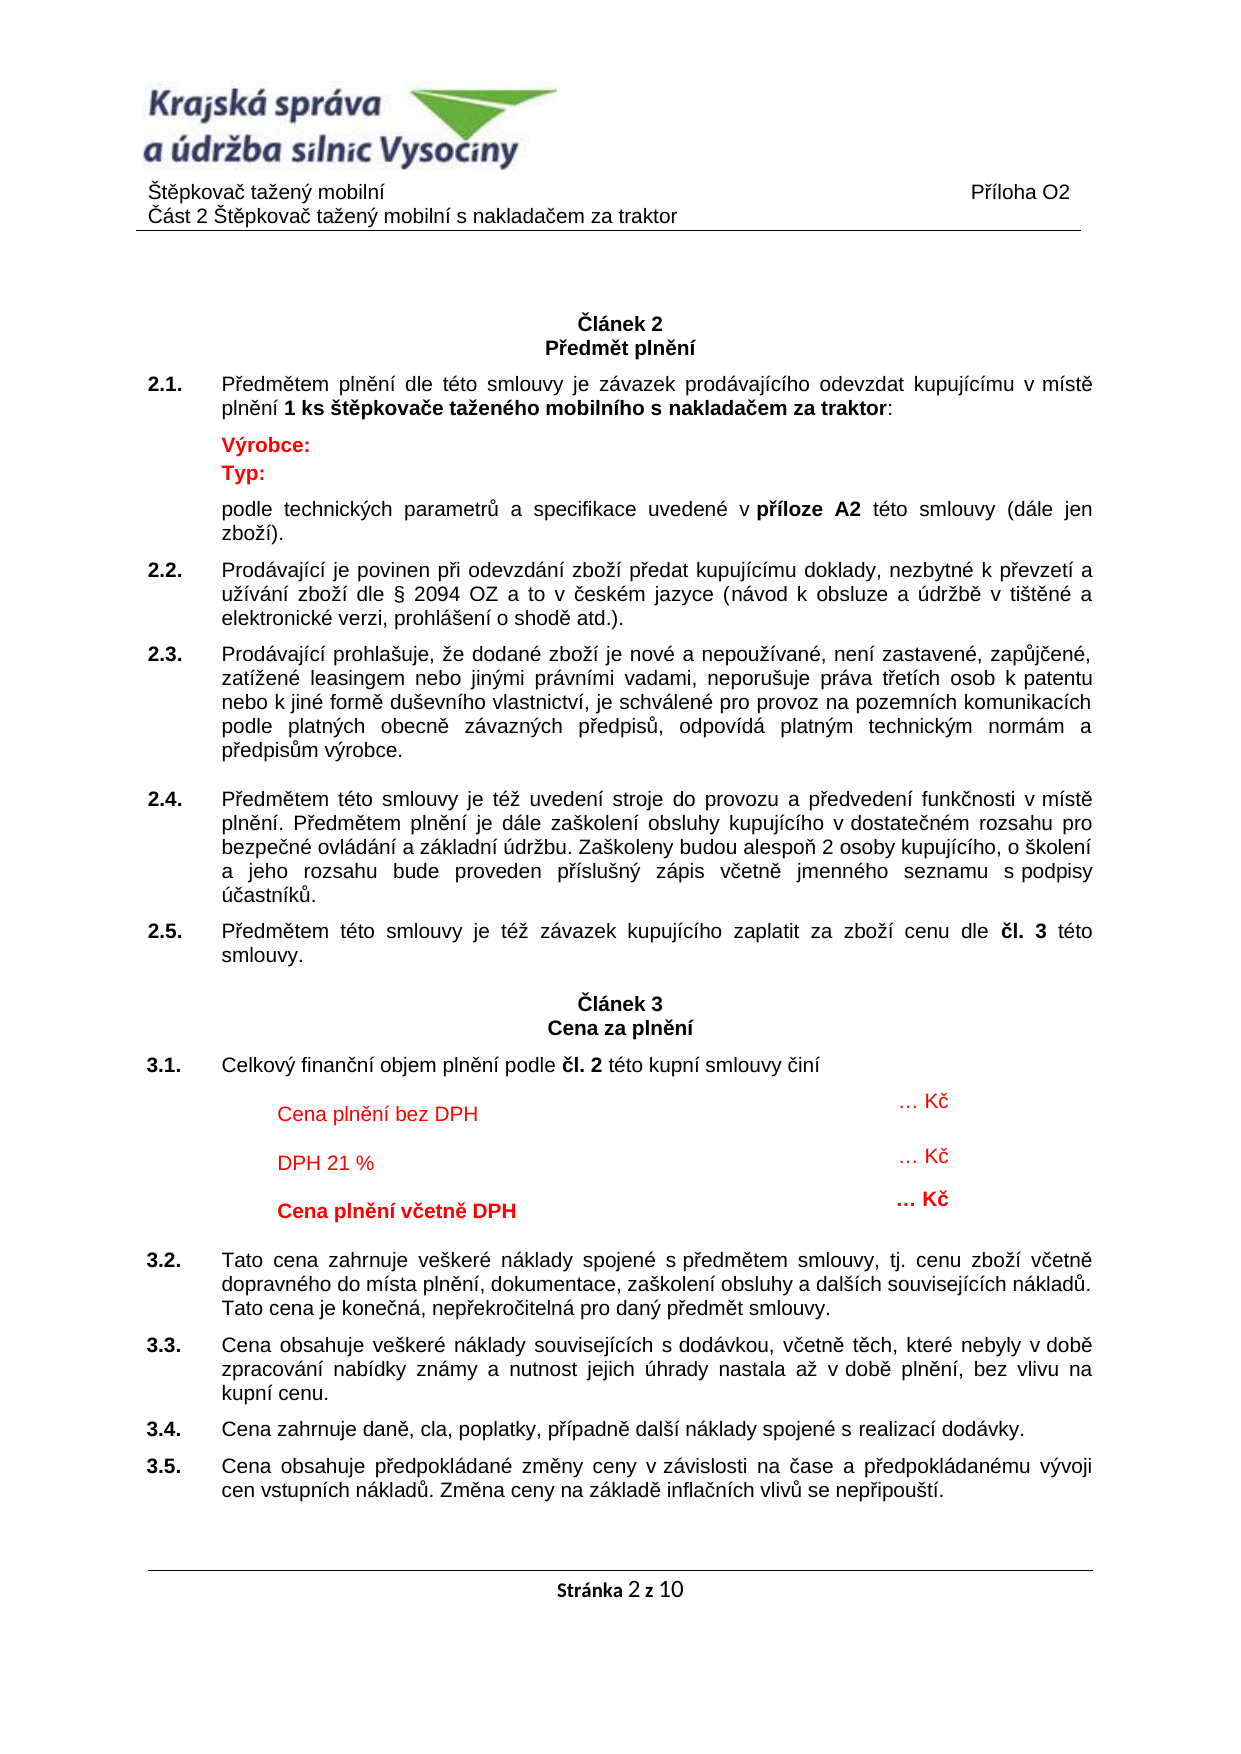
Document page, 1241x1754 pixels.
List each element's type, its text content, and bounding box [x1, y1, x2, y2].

text Článek 3 [148, 992, 1093, 1016]
text Předmět plnění [148, 336, 1093, 360]
list Celkový finanční objem plnění podle čl. 2 této kupní smlouvy činí [146, 1052, 1093, 1076]
list Prodávající prohlašuje, že dodané zboží je nové a nepoužívané, není zastavené, zapůjčené, zatížené leasingem nebo jinými právními vadami, neporušuje práva třetích osob k patentu nebo k jiné formě duševního vlastnictví, je schválené pro provoz na pozemních komunikacích podle platných obecně závazných předpisů, odpovídá platným technickým normám a předpisům výrobce. [148, 642, 1093, 762]
list Cena obsahuje předpokládané změny ceny v závislosti na čase a předpokládanému vývoji cen vstupních nákladů. Změna ceny na základě inflačních vlivů se nepřipouští. [146, 1453, 1093, 1501]
table_header … Kč [812, 1089, 960, 1138]
text Typ: [185, 461, 1093, 485]
list Prodávající je povinen při odevzdání zboží předat kupujícímu doklady, nezbytné k převzetí a užívání zboží dle § 2094 OZ a to v českém jazyce (návod k obsluze a údržbě v tištěné a elektronické verzi, prohlášení o shodě atd.). [148, 558, 1093, 629]
text Článek 2 [148, 312, 1093, 336]
table_header Cena plnění bez DPH [266, 1089, 812, 1138]
picture [141, 81, 557, 170]
list Cena obsahuje veškeré náklady souvisejících s dodávkou, včetně těch, které nebyly v době zpracování nabídky známy a nutnost jejich úhrady nastala až v době plnění, bez vlivu na kupní cenu. [146, 1333, 1093, 1404]
table_cell DPH 21 % [266, 1138, 812, 1187]
list Předmětem plnění dle této smlouvy je závazek prodávajícího odevzdat kupujícímu v místě plnění 1 ks štěpkovače taženého mobilního s nakladačem za traktor: [148, 372, 1093, 420]
text Výrobce: [185, 433, 1093, 457]
list Předmětem této smlouvy je též uvedení stroje do provozu a předvedení funkčnosti v místě plnění. Předmětem plnění je dále zaškolení obsluhy kupujícího v dostatečném rozsahu pro bezpečné ovládání a základní údržbu. Zaškoleny budou alespoň 2 osoby kupujícího, o školení a jeho rozsahu bude proveden příslušný zápis včetně jmenného seznamu s podpisy účastníků. [148, 787, 1093, 907]
list Předmětem této smlouvy je též závazek kupujícího zaplatit za zboží cenu dle čl. 3 této smlouvy. [148, 919, 1093, 967]
list Cena zahrnuje daně, cla, poplatky, případně další náklady spojené s realizací dodávky. [146, 1417, 1093, 1441]
text podle technických parametrů a specifikace uvedené v příloze A2 této smlouvy (dále jen zboží). [221, 497, 1093, 545]
list Tato cena zahrnuje veškeré náklady spojené s předmětem smlouvy, tj. cenu zboží včetně dopravného do místa plnění, dokumentace, zaškolení obsluhy a dalších souvisejících nákladů. Tato cena je konečná, nepřekročitelná pro daný předmět smlouvy. [146, 1248, 1093, 1320]
table_cell … Kč [812, 1138, 960, 1187]
text Cena za plnění [148, 1016, 1093, 1040]
table_cell … Kč [812, 1187, 960, 1236]
table_cell Cena plnění včetně DPH [266, 1187, 812, 1236]
